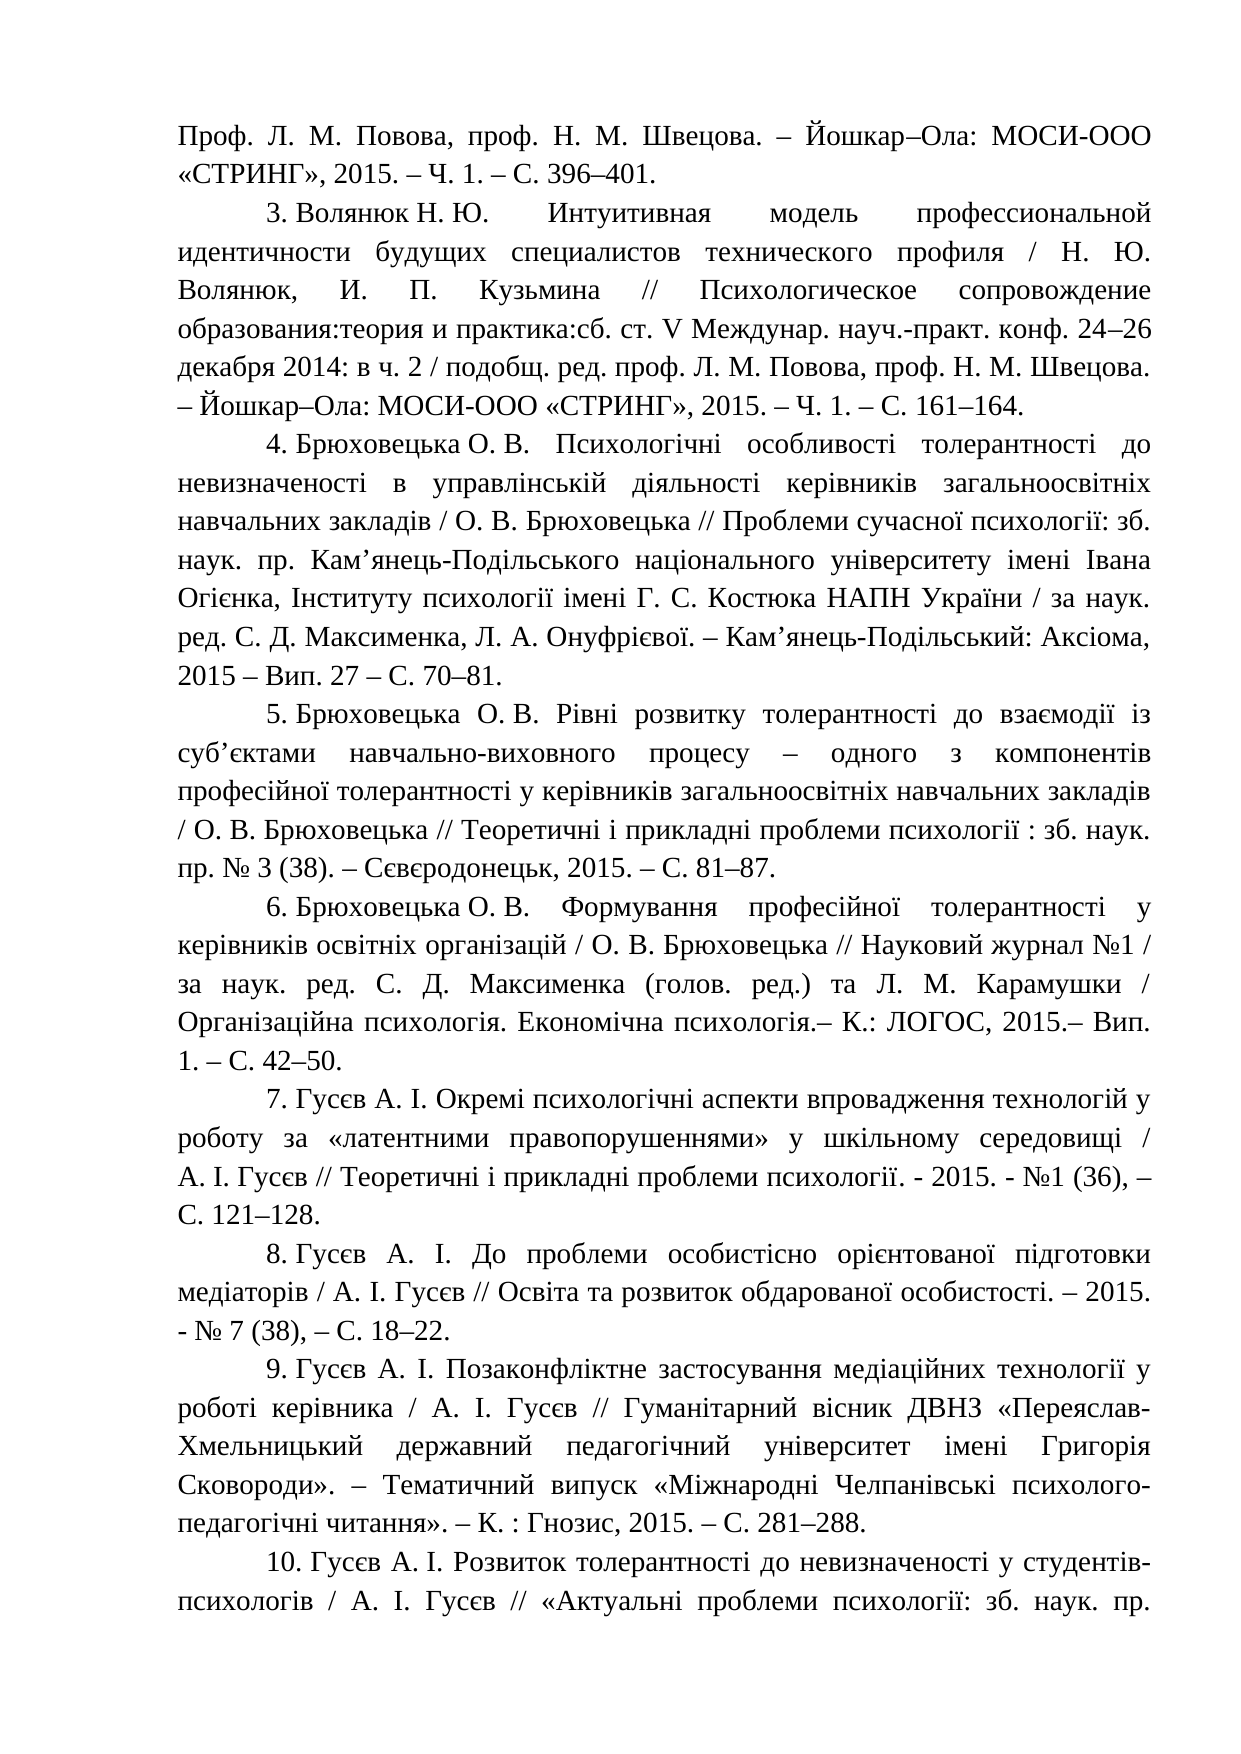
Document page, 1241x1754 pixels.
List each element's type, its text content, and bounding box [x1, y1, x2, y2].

list Волянюк Н. Ю. Интуитивная модель профессиональной идентичности будущих специалистов технического профиля / Н. Ю. Волянюк, И. П. Кузьмина // Психологическое сопровождение образования:теория и практика:сб. ст. V Междунар. науч.-практ. конф. 24–26 декабря 2014: в ч. 2 / подобщ. ред. проф. Л. М. Повова, проф. Н. М. Швецова. – Йошкар–Ола: МОСИ-ООО «СТРИНГ», 2015. – Ч. 1. – С. 161–164. [177, 195, 1152, 421]
list Гусєв А. І. До проблеми особистісно орієнтованої підготовки медіаторів / А. І. Гусєв // Освіта та розвиток обдарованої особистості. – 2015. - № 7 (38), – С. 18–22. [177, 1236, 1152, 1346]
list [177, 118, 1152, 190]
list Брюховецька О. В. Рівні розвитку толерантності до взаємодії із суб’єктами навчально-виховного процесу – одного з компонентів професійної толерантності у керівників загальноосвітніх навчальних закладів / О. В. Брюховецька // Теоретичні і прикладні проблеми психології : зб. наук. пр. № 3 (38). – Сєвєродонецьк, 2015. – С. 81–87. [177, 696, 1152, 884]
list Гусєв А. І. Окремі психологічні аспекти впровадження технологій у роботу за «латентними правопорушеннями» у шкільному середовищі / А. І. Гусєв // Теоретичні і прикладні проблеми психології. - 2015. - №1 (36), – С. 121–128. [177, 1082, 1152, 1231]
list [177, 1544, 1152, 1616]
list Гусєв А. І. Позаконфліктне застосування медіаційних технології у роботі керівника / А. І. Гусєв // Гуманітарний вісник ДВНЗ «Переяслав-Хмельницький державний педагогічний університет імені Григорія Сковороди». – Тематичний випуск «Міжнародні Челпанівські психолого-педагогічні читання». – К. : Гнозис, 2015. – С. 281–288. [177, 1351, 1152, 1539]
list Брюховецька О. В. Формування професійної толерантності у керівників освітніх організацій / О. В. Брюховецька // Науковий журнал №1 / за наук. ред. С. Д. Максименка (голов. ред.) та Л. М. Карамушки / Організаційна психологія. Економічна психологія.– К.: ЛОГОС, 2015.– Вип. 1. – С. 42–50. [177, 889, 1152, 1077]
list Брюховецька О. В. Психологічні особливості толерантності до невизначеності в управлінській діяльності керівників загальноосвітніх навчальних закладів / О. В. Брюховецька // Проблеми сучасної психології: зб. наук. пр. Кам’янець-Подільського національного університету імені Івана Огієнка, Інституту психології імені Г. С. Костюка НАПН України / за наук. ред. С. Д. Максименка, Л. А. Онуфрієвої. – Кам’янець-Подільський: Аксіома, 2015 – Вип. 27 – С. 70–81. [177, 426, 1152, 691]
